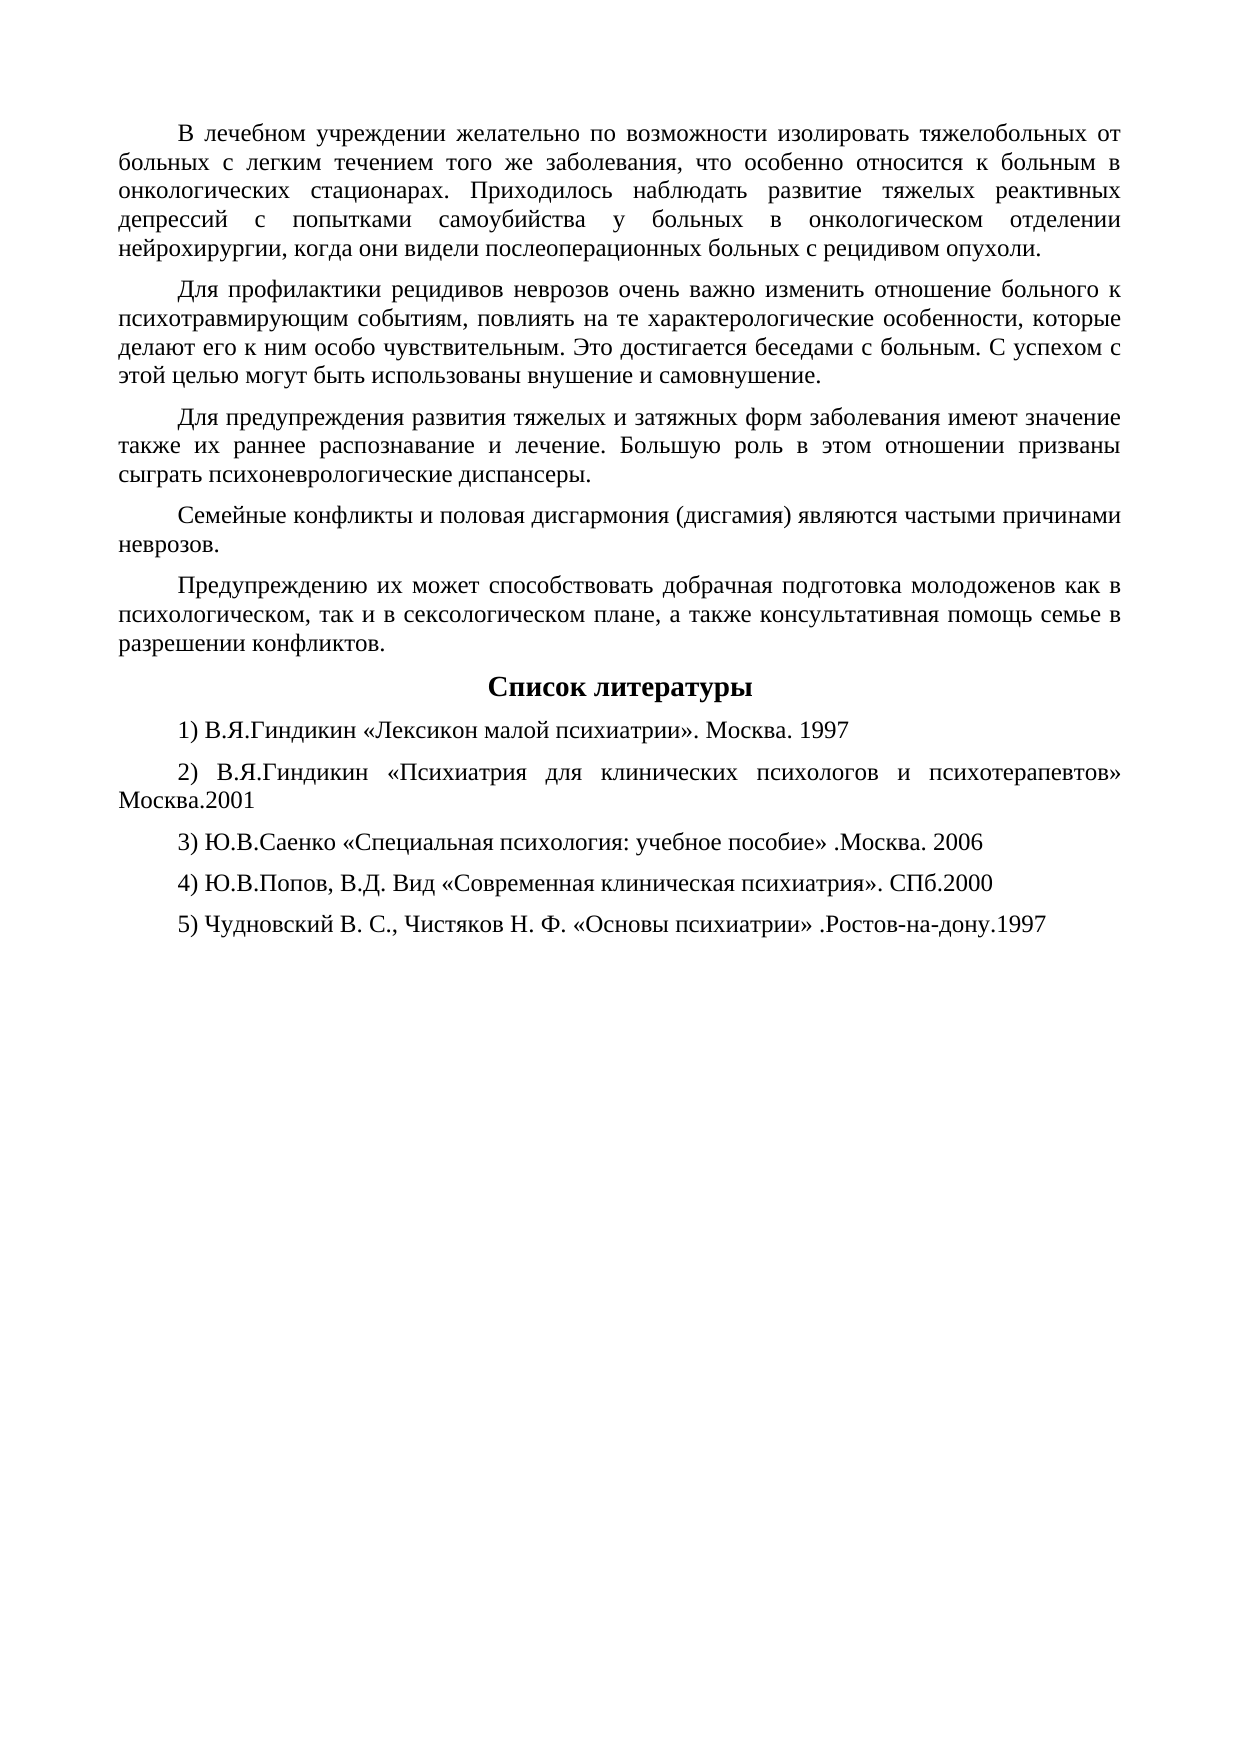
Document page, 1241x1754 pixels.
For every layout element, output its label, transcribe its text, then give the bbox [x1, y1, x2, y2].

text Список литературы [118, 669, 1122, 703]
text 4) Ю.В.Попов, В.Д. Вид «Современная клиническая психиатрия». СПб.2000 [118, 868, 1122, 897]
text Для профилактики рецидивов неврозов очень важно изменить отношение больного к психотравмирующим событиям, повлиять на те характерологические особенности, которые делают его к ним особо чувствительным. Это достигается беседами с больным. С успехом с этой целью могут быть использованы внушение и самовнушение. [118, 274, 1122, 389]
text Для предупреждения развития тяжелых и затяжных форм заболевания имеют значение также их раннее распознавание и лечение. Большую роль в этом отношении призваны сыграть психоневрологические диспансеры. [118, 402, 1122, 488]
text 1) В.Я.Гиндикин «Лексикон малой психиатрии». Москва. 1997 [118, 715, 1122, 744]
text В лечебном учреждении желательно по возможности изолировать тяжелобольных от больных с легким течением того же заболевания, что особенно относится к больным в онкологических стационарах. Приходилось наблюдать развитие тяжелых реактивных депрессий с попытками самоубийства у больных в онкологическом отделении нейрохирургии, когда они видели послеоперационных больных с рецидивом опухоли. [118, 118, 1122, 262]
text 2) В.Я.Гиндикин «Психиатрия для клинических психологов и психотерапевтов» Москва.2001 [118, 757, 1122, 814]
text 5) Чудновский В. С., Чистяков Н. Ф. «Основы психиатрии» .Ростов-на-дону.1997 [118, 909, 1122, 938]
text Семейные конфликты и половая дисгармония (дисгамия) являются частыми причинами неврозов. [118, 501, 1122, 558]
text 3) Ю.В.Саенко «Специальная психология: учебное пособие» .Москва. 2006 [118, 827, 1122, 855]
text Предупреждению их может способствовать добрачная подготовка молодоженов как в психологическом, так и в сексологическом плане, а также консультативная помощь семье в разрешении конфликтов. [118, 571, 1122, 657]
